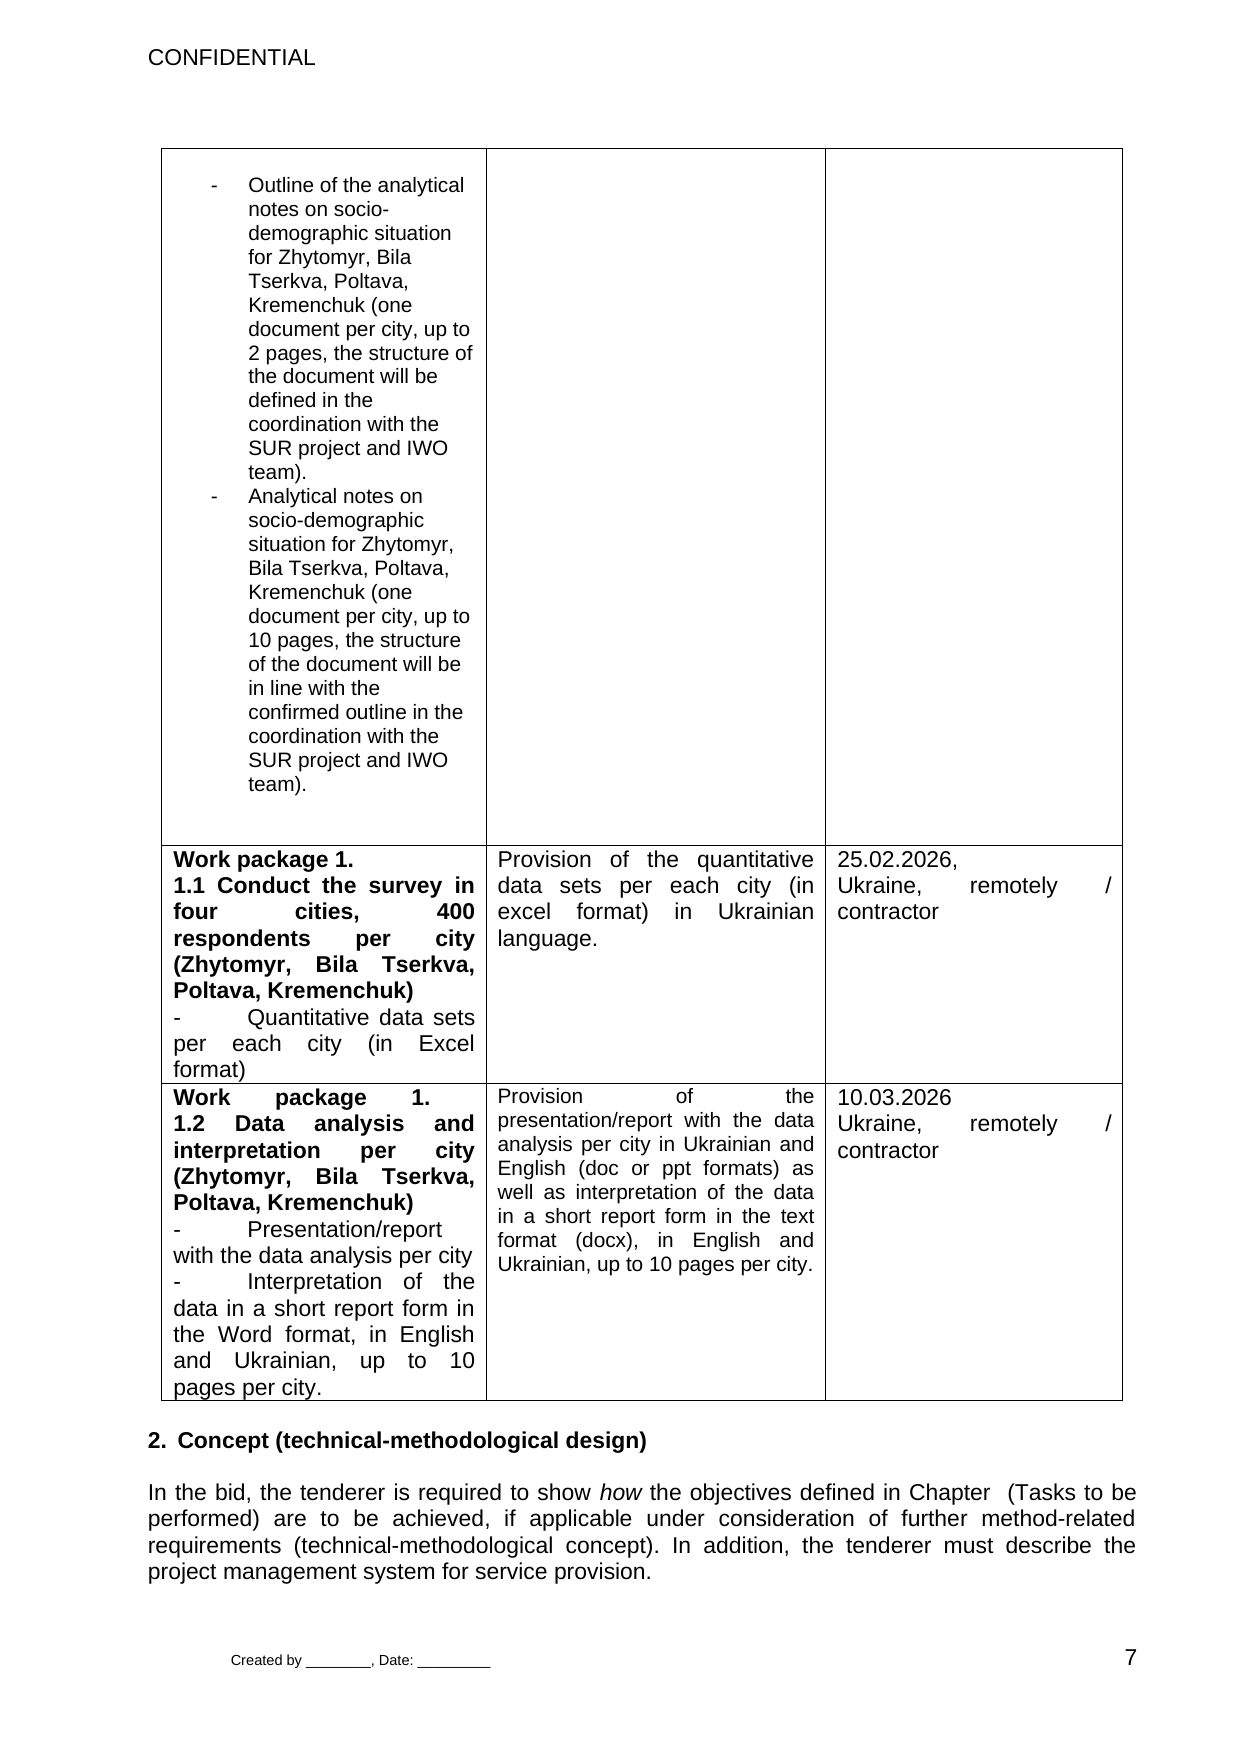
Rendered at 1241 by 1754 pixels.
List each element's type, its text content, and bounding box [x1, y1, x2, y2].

text In the bid, the tenderer is required to show how the objectives defined in Chapter 2 (Tasks to be performed) are to be achieved, if applicable under consideration of further method-related requirements (technical-methodological concept). In addition, the tenderer must describe the project management system for service provision. [148, 1479, 1137, 1584]
table_cell 10.03.2026 Ukraine, remotely / contractor [826, 1084, 1122, 1400]
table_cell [487, 149, 825, 844]
table_cell Work package 1. 1.2 Data analysis and interpretation per city (Zhytomyr, Bila Tserkva, Poltava, Kremenchuk) - Presentation/report with the data analysis per city - Interpretation of the data in a short report form in the Word format, in English and Ukrainian, up to 10 pages per city. [162, 1084, 486, 1400]
table_cell 25.02.2026, Ukraine, remotely / contractor [826, 846, 1122, 1083]
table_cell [826, 149, 1122, 844]
table_cell Provision of the quantitative data sets per each city (in excel format) in Ukrainian language. [487, 846, 825, 1083]
list Concept (technical-methodological design) [148, 1427, 1137, 1454]
table_cell Work package 1. 1.1 Conduct the survey in four cities, 400 respondents per city (Zhytomyr, Bila Tserkva, Poltava, Kremenchuk) - Quantitative data sets per each city (in Excel format) [162, 846, 486, 1083]
table_cell Provision of the presentation/report with the data analysis per city in Ukrainian and English (doc or ppt formats) as well as interpretation of the data in a short report form in the text format (docx), in English and Ukrainian, up to 10 pages per city. [487, 1084, 825, 1400]
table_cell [162, 149, 486, 844]
